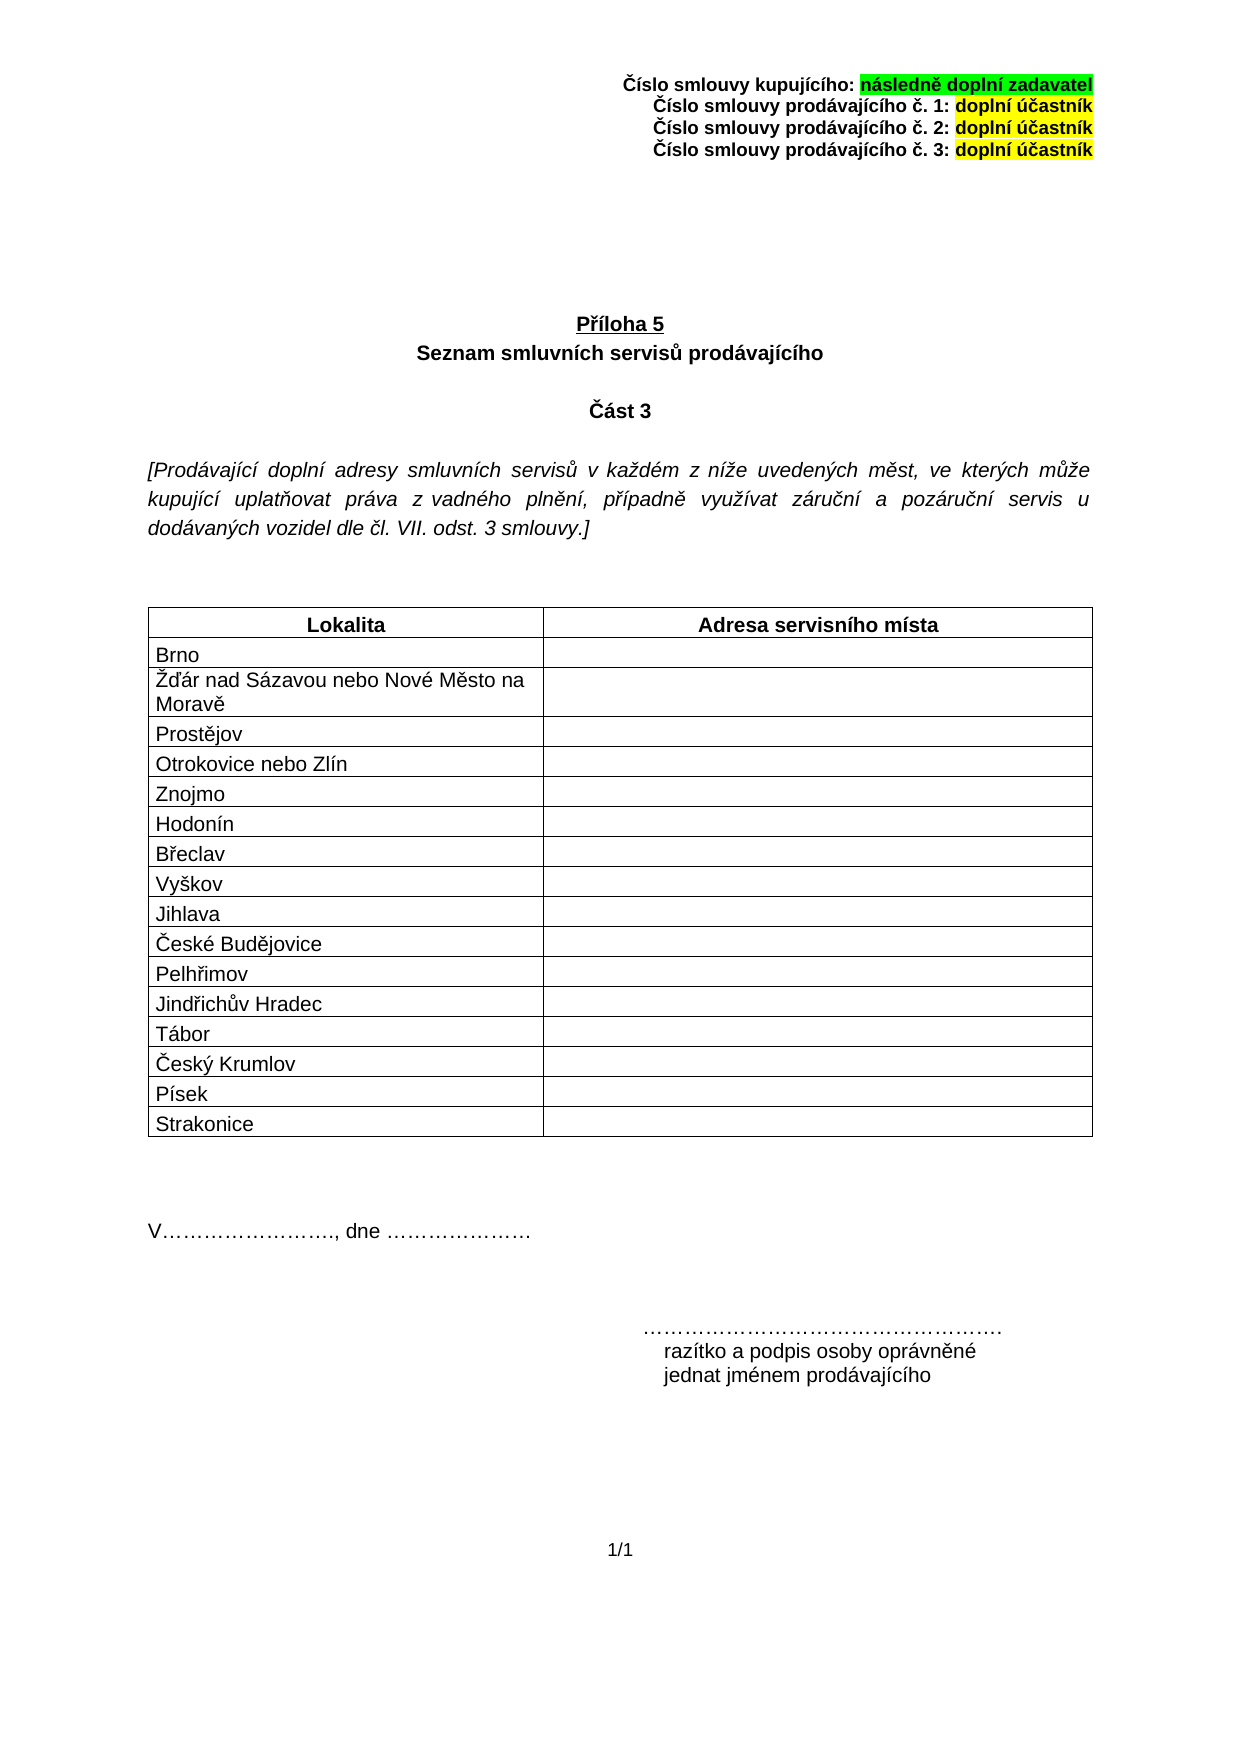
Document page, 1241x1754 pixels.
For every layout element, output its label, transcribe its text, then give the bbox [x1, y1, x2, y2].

table_cell Břeclav [149, 837, 543, 866]
table_cell [544, 867, 1092, 896]
table_cell České Budějovice [149, 927, 543, 956]
table_cell [544, 807, 1092, 836]
text Seznam smluvních servisů prodávajícího [148, 336, 1093, 365]
text ……………………………………………. [148, 1315, 1093, 1339]
table_cell Písek [149, 1077, 543, 1106]
table_cell Otrokovice nebo Zlín [149, 747, 543, 776]
table_cell Jindřichův Hradec [149, 987, 543, 1016]
table_cell Jihlava [149, 897, 543, 926]
table_cell Hodonín [149, 807, 543, 836]
text V……………………., dne ………………… [148, 1219, 1093, 1243]
text razítko a podpis osoby oprávněné [298, 1339, 1093, 1363]
table_cell [544, 717, 1092, 746]
table_cell Prostějov [149, 717, 543, 746]
text [Prodávající doplní adresy smluvních servisů v každém z níže uvedených měst, ve kterých může kupující uplatňovat práva z vadného plnění, případně využívat záruční a pozáruční servis u dodávaných vozidel dle čl. VII. odst. 3 smlouvy.] [148, 452, 1093, 540]
table_cell Znojmo [149, 777, 543, 806]
table_cell [544, 1077, 1092, 1106]
text jednat jménem prodávajícího [589, 1363, 1093, 1387]
table_cell [544, 747, 1092, 776]
table_header Lokalita [149, 608, 543, 637]
table_cell [544, 897, 1092, 926]
table_cell [544, 987, 1092, 1016]
table_cell [544, 927, 1092, 956]
table_header Adresa servisního místa [544, 608, 1092, 637]
table_cell [544, 777, 1092, 806]
text Část 3 [148, 394, 1093, 423]
table_cell Žďár nad Sázavou nebo Nové Město na Moravě [149, 668, 543, 716]
table_cell Brno [149, 638, 543, 667]
table_cell Vyškov [149, 867, 543, 896]
table_cell [544, 1047, 1092, 1076]
text Příloha 5 [148, 307, 1093, 336]
table_cell Tábor [149, 1017, 543, 1046]
table_cell [544, 668, 1092, 716]
table_cell [544, 957, 1092, 986]
table_cell [544, 638, 1092, 667]
table_cell [544, 1107, 1092, 1136]
table_cell [544, 1017, 1092, 1046]
table_cell [544, 837, 1092, 866]
table_cell Pelhřimov [149, 957, 543, 986]
table_cell Český Krumlov [149, 1047, 543, 1076]
table_cell Strakonice [149, 1107, 543, 1136]
